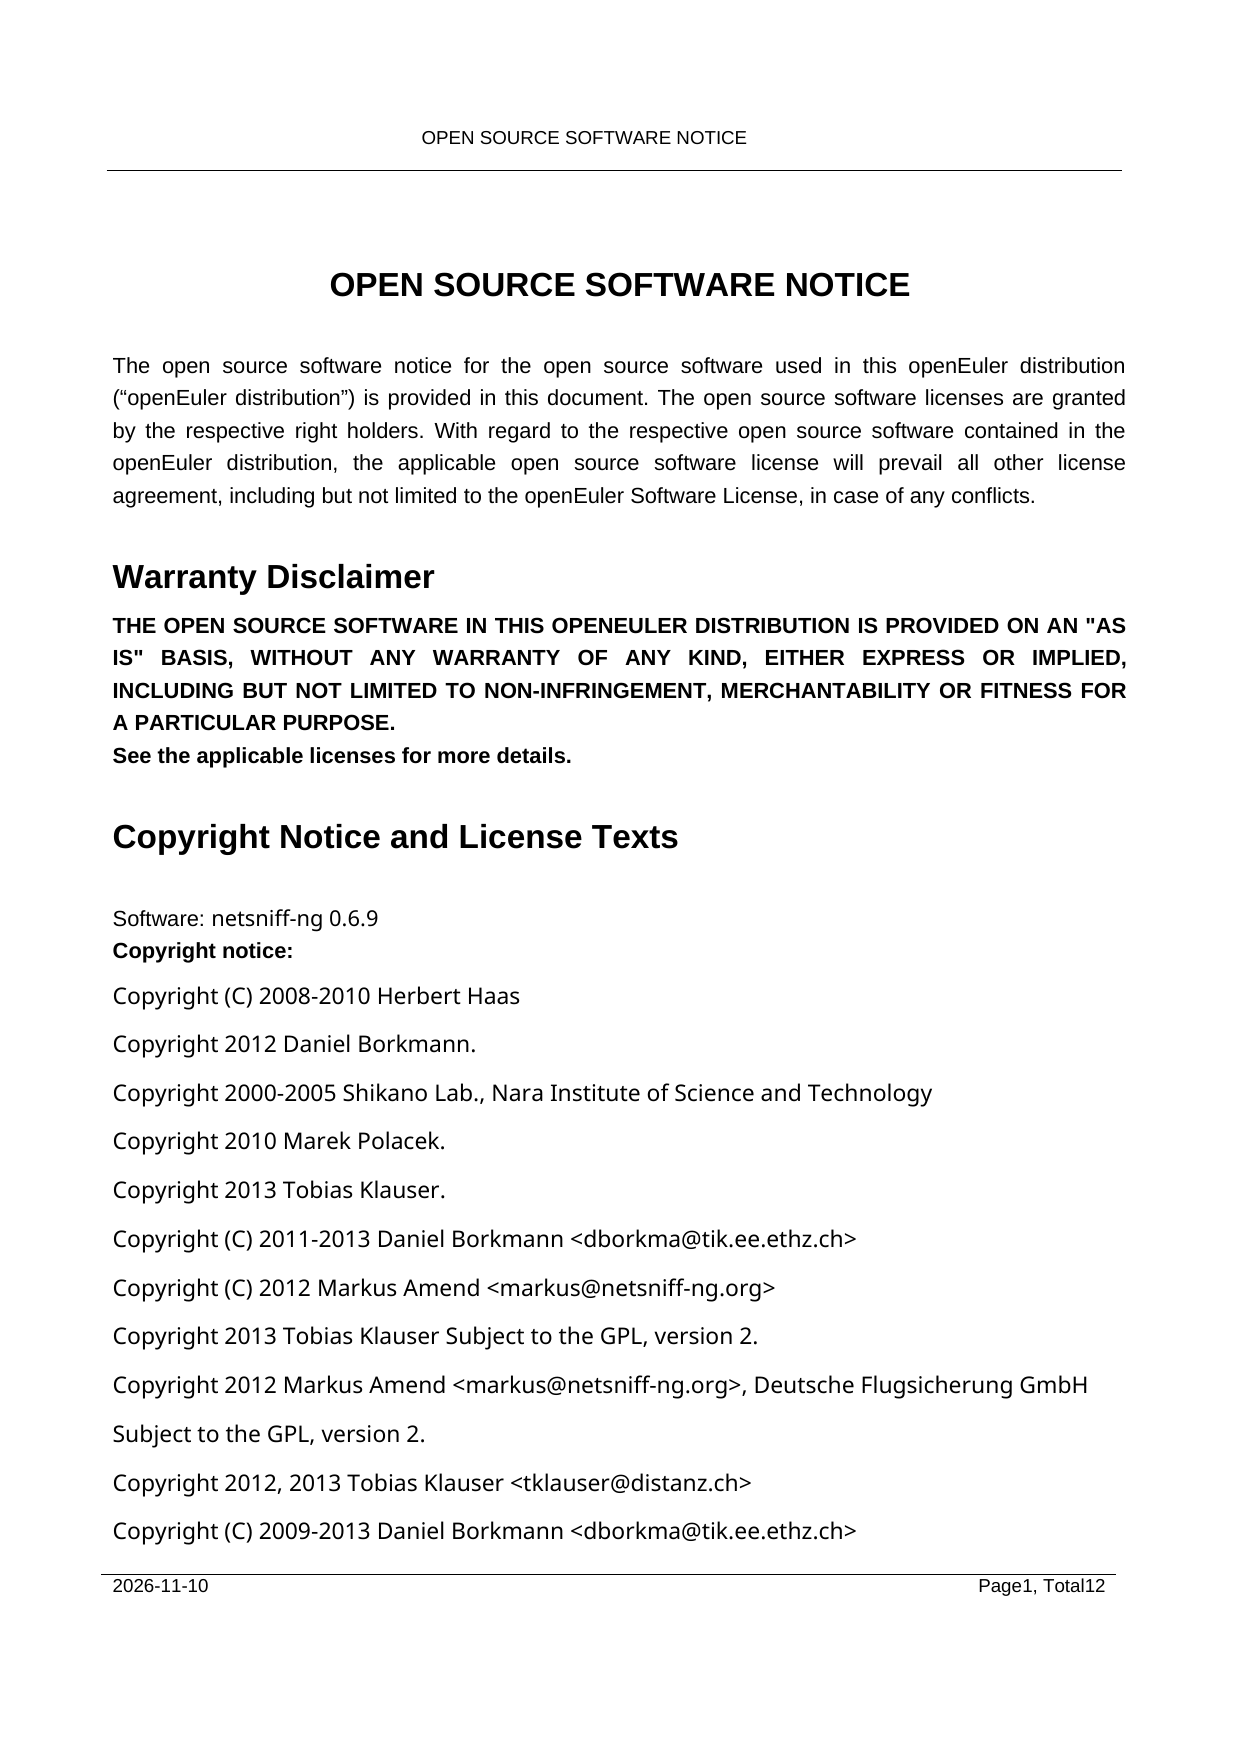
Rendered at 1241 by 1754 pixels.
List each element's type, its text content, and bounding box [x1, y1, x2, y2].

text The open source software notice for the open source software used in this openEuler distribution (“openEuler distribution”) is provided in this document. The open source software licenses are granted by the respective right holders. With regard to the respective open source software contained in the openEuler distribution, the applicable open source software license will prevail all other license agreement, including but not limited to the openEuler Software License, in case of any conflicts. [112, 349, 1128, 511]
text Software: netsniff-ng 0.6.9 [112, 901, 1128, 934]
text OPEN SOURCE SOFTWARE NOTICE [112, 251, 1128, 316]
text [112, 1027, 1128, 1547]
text Copyright (C) 2008-2010 Herbert Haas [112, 979, 1128, 1012]
text Copyright Notice and License Texts [112, 804, 1128, 869]
text THE OPEN SOURCE SOFTWARE IN THIS OPENEULER DISTRIBUTION IS PROVIDED ON AN "AS IS" BASIS, WITHOUT ANY WARRANTY OF ANY KIND, EITHER EXPRESS OR IMPLIED, INCLUDING BUT NOT LIMITED TO NON-INFRINGEMENT, MERCHANTABILITY OR FITNESS FOR A PARTICULAR PURPOSE. See the applicable licenses for more details. [112, 609, 1128, 771]
text Copyright notice: [112, 934, 1128, 966]
text Warranty Disclaimer [112, 544, 1128, 609]
